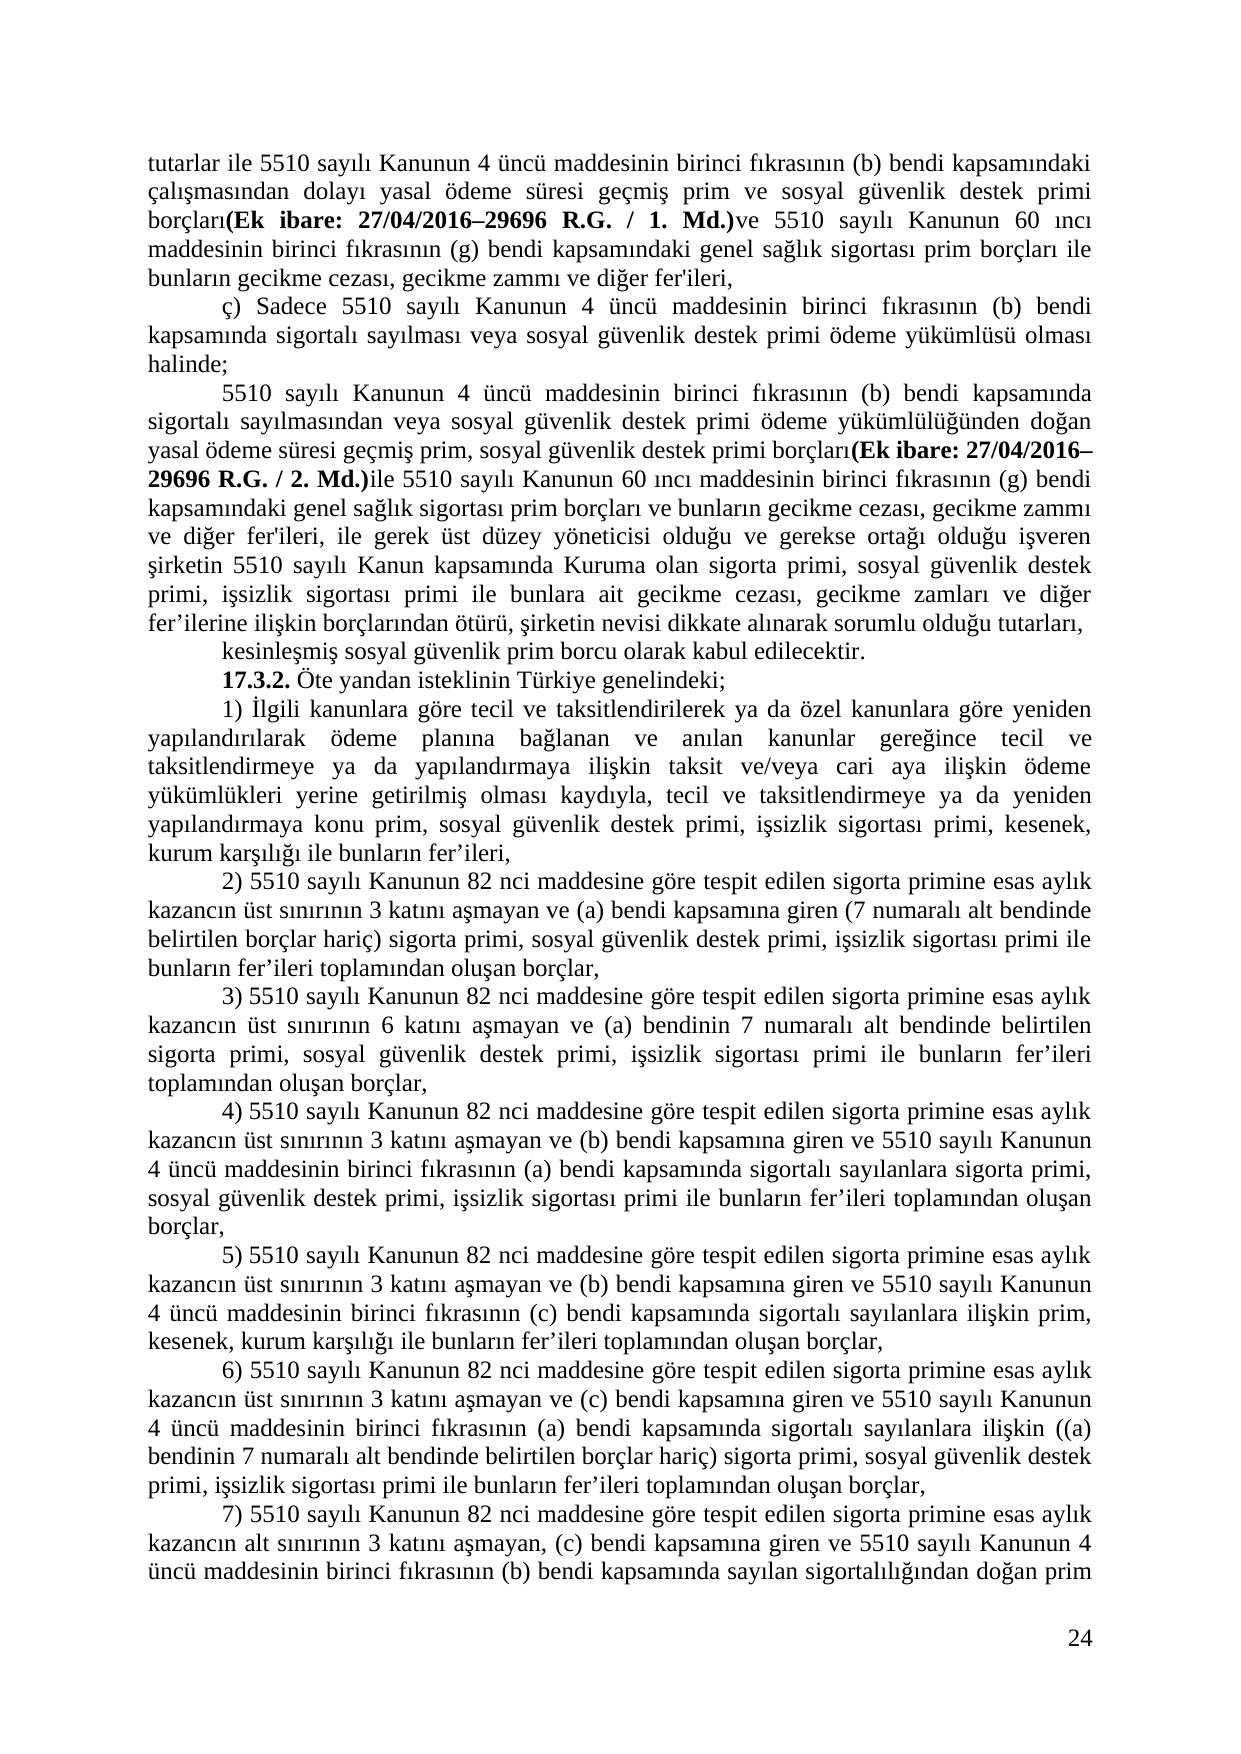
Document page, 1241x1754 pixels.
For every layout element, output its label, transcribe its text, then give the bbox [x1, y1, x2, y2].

text 5) 5510 sayılı Kanunun 82 nci maddesine göre tespit edilen sigorta primine esas aylık kazancın üst sınırının 3 katını aşmayan ve (b) bendi kapsamına giren ve 5510 sayılı Kanunun 4 üncü maddesinin birinci fıkrasının (c) bendi kapsamında sigortalı sayılanlara ilişkin prim, kesenek, kurum karşılığı ile bunların fer’ileri toplamından oluşan borçlar, [148, 1240, 1092, 1355]
text 3) 5510 sayılı Kanunun 82 nci maddesine göre tespit edilen sigorta primine esas aylık kazancın üst sınırının 6 katını aşmayan ve (a) bendinin 7 numaralı alt bendinde belirtilen sigorta primi, sosyal güvenlik destek primi, işsizlik sigortası primi ile bunların fer’ileri toplamından oluşan borçlar, [148, 981, 1092, 1096]
text kesinleşmiş sosyal güvenlik prim borcu olarak kabul edilecektir. [148, 636, 1092, 665]
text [148, 148, 1092, 291]
text ç) Sadece 5510 sayılı Kanunun 4 üncü maddesinin birinci fıkrasının (b) bendi kapsamında sigortalı sayılması veya sosyal güvenlik destek primi ödeme yükümlüsü olması halinde; [148, 291, 1092, 378]
text 2) 5510 sayılı Kanunun 82 nci maddesine göre tespit edilen sigorta primine esas aylık kazancın üst sınırının 3 katını aşmayan ve (a) bendi kapsamına giren (7 numaralı alt bendinde belirtilen borçlar hariç) sigorta primi, sosyal güvenlik destek primi, işsizlik sigortası primi ile bunların fer’ileri toplamından oluşan borçlar, [148, 866, 1092, 981]
text 17.3.2. Öte yandan isteklinin Türkiye genelindeki; [148, 665, 1092, 694]
text 1) İlgili kanunlara göre tecil ve taksitlendirilerek ya da özel kanunlara göre yeniden yapılandırılarak ödeme planına bağlanan ve anılan kanunlar gereğince tecil ve taksitlendirmeye ya da yapılandırmaya ilişkin taksit ve/veya cari aya ilişkin ödeme yükümlükleri yerine getirilmiş olması kaydıyla, tecil ve taksitlendirmeye ya da yeniden yapılandırmaya konu prim, sosyal güvenlik destek primi, işsizlik sigortası primi, kesenek, kurum karşılığı ile bunların fer’ileri, [148, 694, 1092, 866]
text 6) 5510 sayılı Kanunun 82 nci maddesine göre tespit edilen sigorta primine esas aylık kazancın üst sınırının 3 katını aşmayan ve (c) bendi kapsamına giren ve 5510 sayılı Kanunun 4 üncü maddesinin birinci fıkrasının (a) bendi kapsamında sigortalı sayılanlara ilişkin ((a) bendinin 7 numaralı alt bendinde belirtilen borçlar hariç) sigorta primi, sosyal güvenlik destek primi, işsizlik sigortası primi ile bunların fer’ileri toplamından oluşan borçlar, [148, 1355, 1092, 1499]
text 5510 sayılı Kanunun 4 üncü maddesinin birinci fıkrasının (b) bendi kapsamında sigortalı sayılmasından veya sosyal güvenlik destek primi ödeme yükümlülüğünden doğan yasal ödeme süresi geçmiş prim, sosyal güvenlik destek primi borçları(Ek ibare: 27/04/2016–29696 R.G. / 2. Md.)ile 5510 sayılı Kanunun 60 ıncı maddesinin birinci fıkrasının (g) bendi kapsamındaki genel sağlık sigortası prim borçları ve bunların gecikme cezası, gecikme zammı ve diğer fer'ileri, ile gerek üst düzey yöneticisi olduğu ve gerekse ortağı olduğu işveren şirketin 5510 sayılı Kanun kapsamında Kuruma olan sigorta primi, sosyal güvenlik destek primi, işsizlik sigortası primi ile bunlara ait gecikme cezası, gecikme zamları ve diğer fer’ilerine ilişkin borçlarından ötürü, şirketin nevisi dikkate alınarak sorumlu olduğu tutarları, [148, 378, 1092, 636]
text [148, 1499, 1092, 1585]
text 4) 5510 sayılı Kanunun 82 nci maddesine göre tespit edilen sigorta primine esas aylık kazancın üst sınırının 3 katını aşmayan ve (b) bendi kapsamına giren ve 5510 sayılı Kanunun 4 üncü maddesinin birinci fıkrasının (a) bendi kapsamında sigortalı sayılanlara sigorta primi, sosyal güvenlik destek primi, işsizlik sigortası primi ile bunların fer’ileri toplamından oluşan borçlar, [148, 1096, 1092, 1240]
